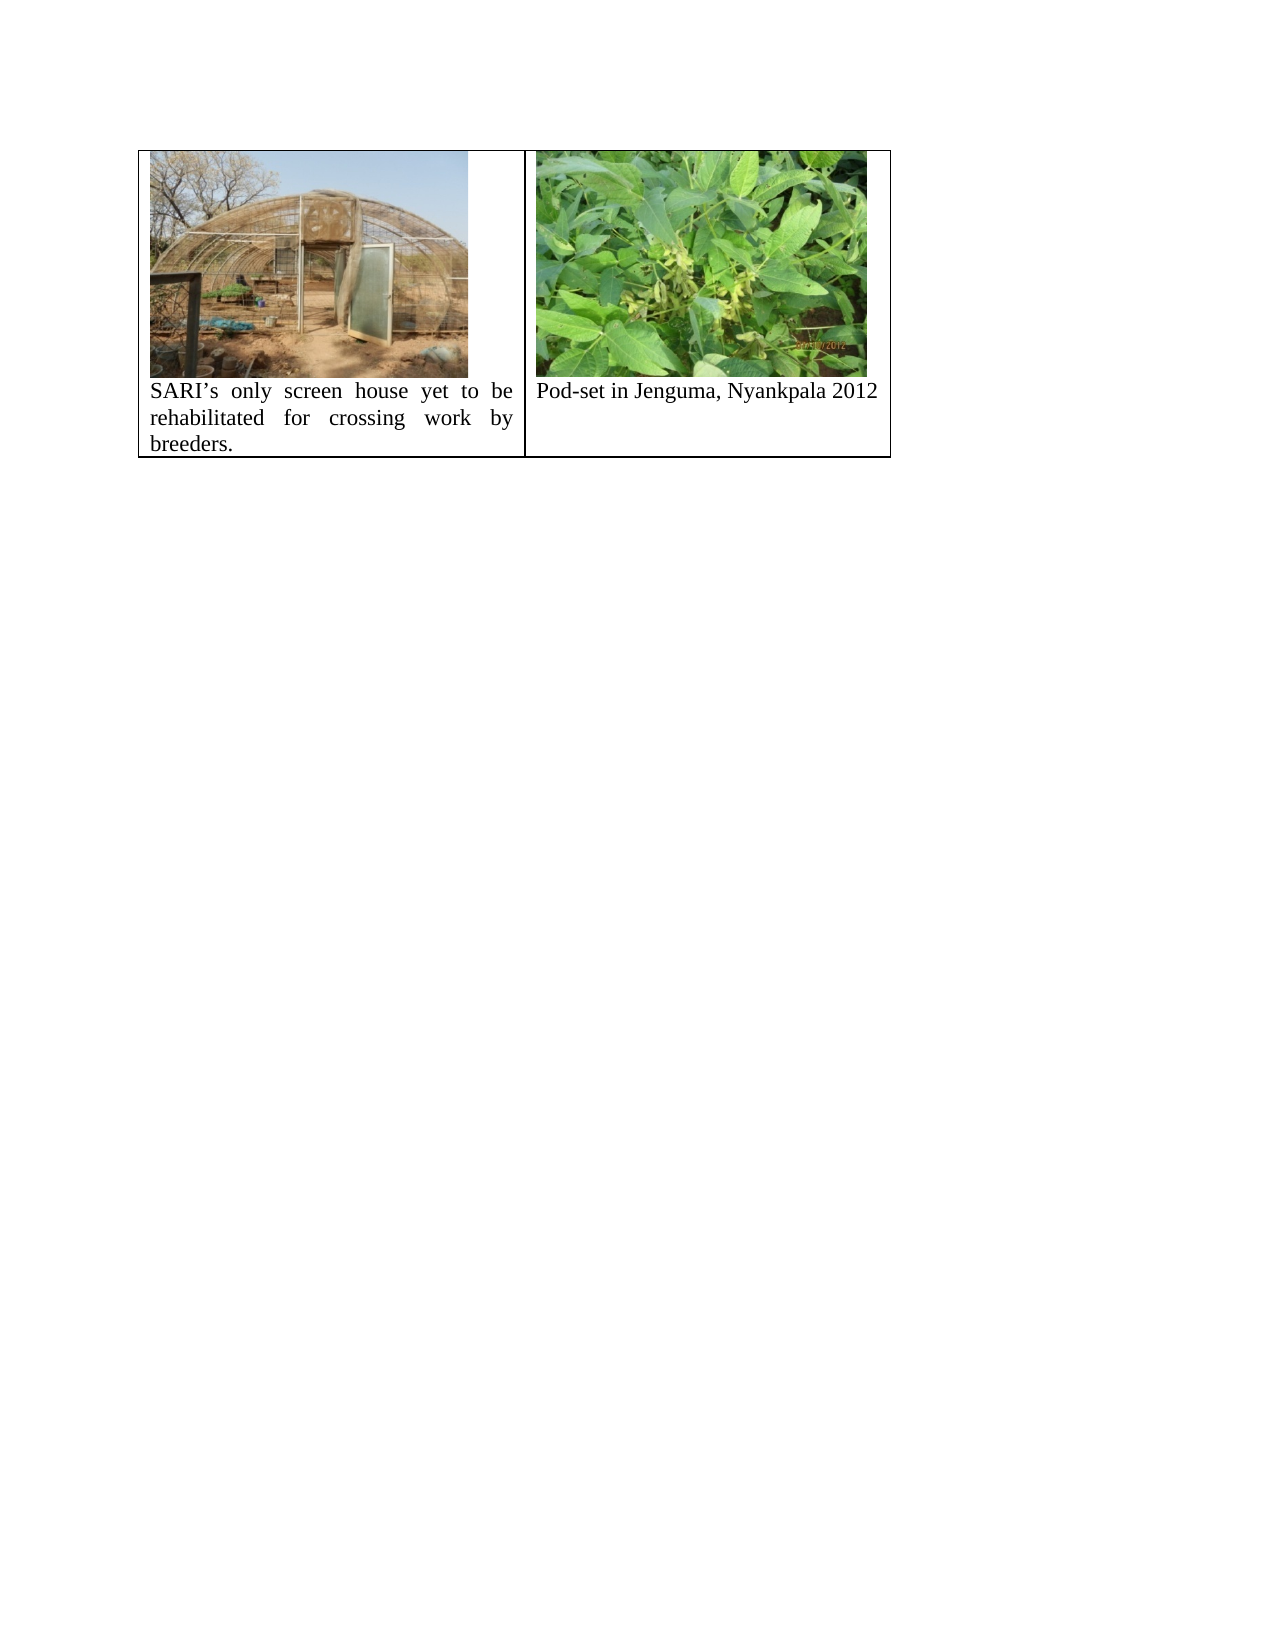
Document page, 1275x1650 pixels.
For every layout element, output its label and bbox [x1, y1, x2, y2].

picture [150, 151, 469, 378]
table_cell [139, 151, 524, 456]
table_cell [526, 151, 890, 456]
picture [536, 151, 867, 377]
